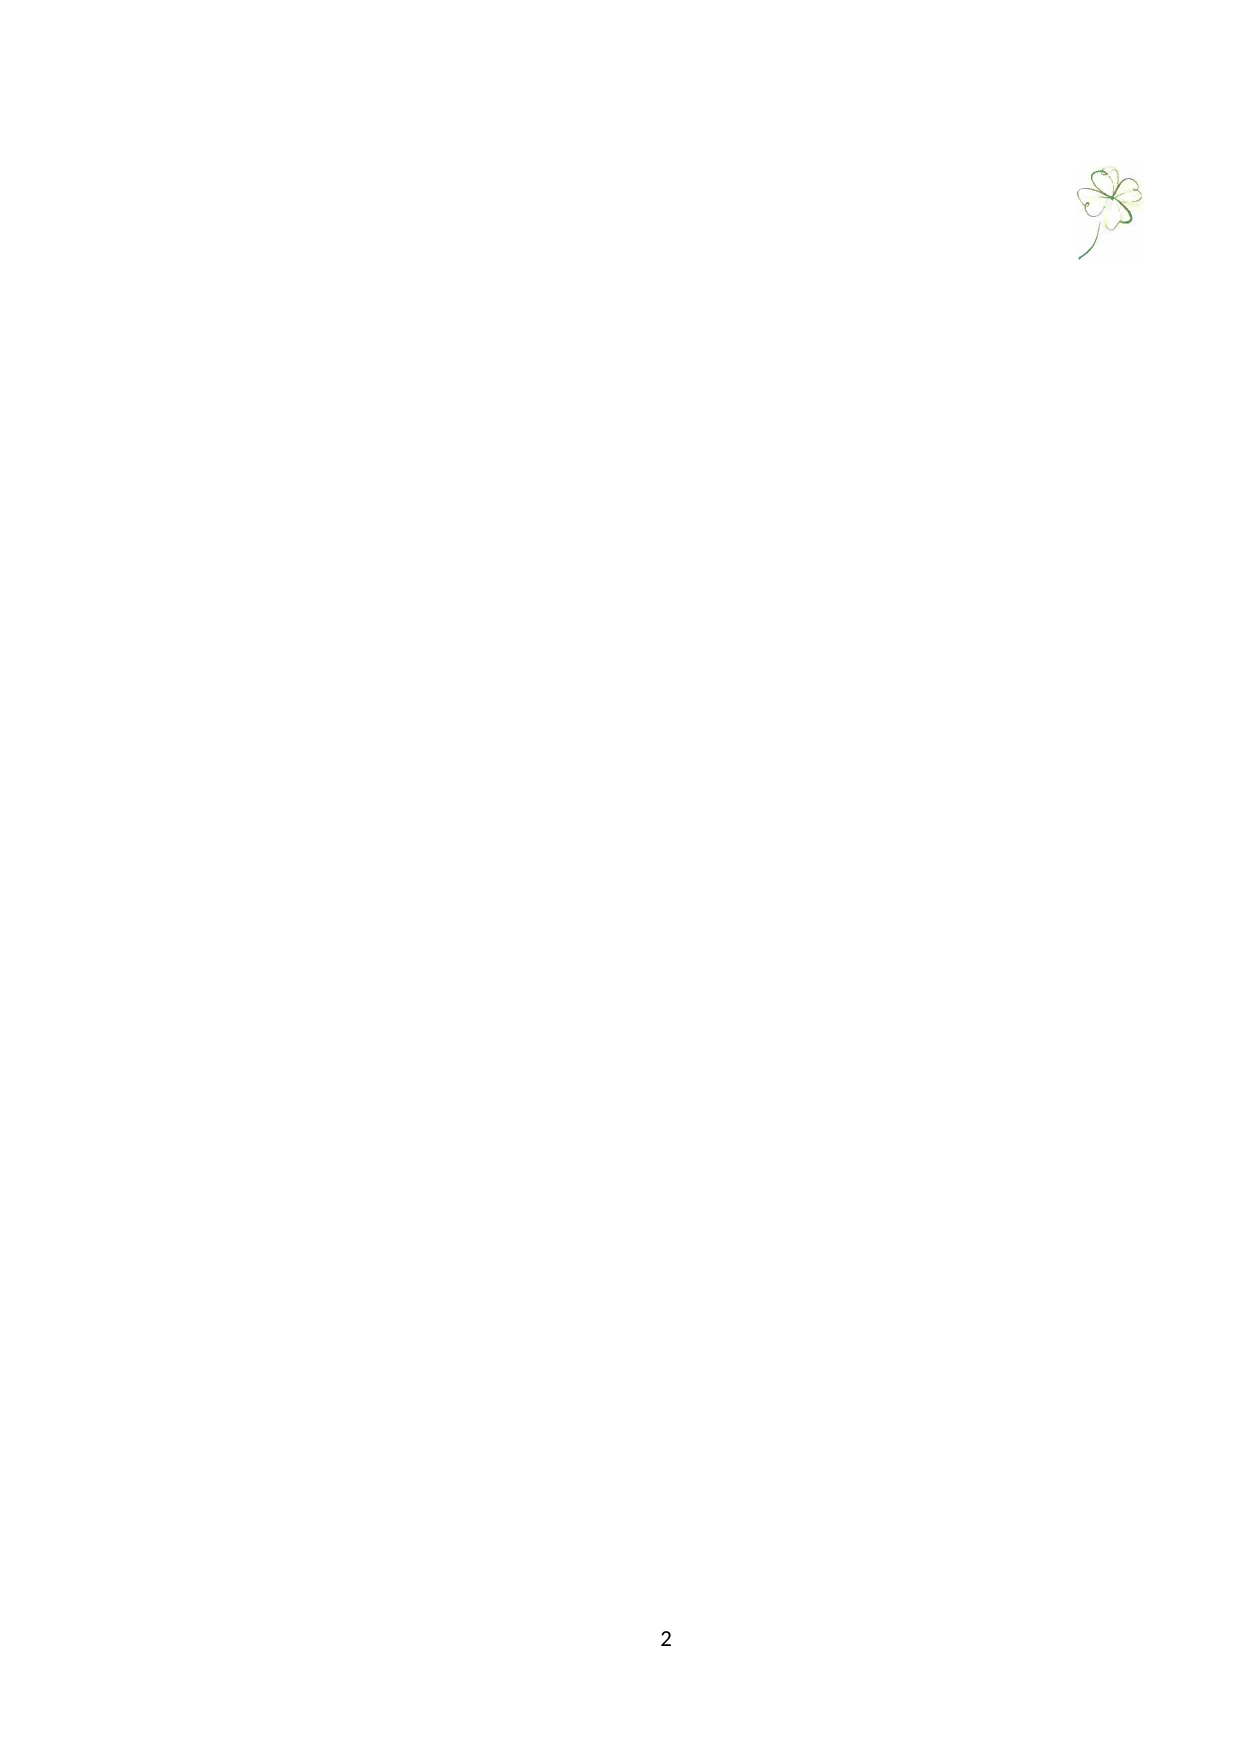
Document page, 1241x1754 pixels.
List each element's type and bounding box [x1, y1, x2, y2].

picture [1076, 166, 1144, 261]
